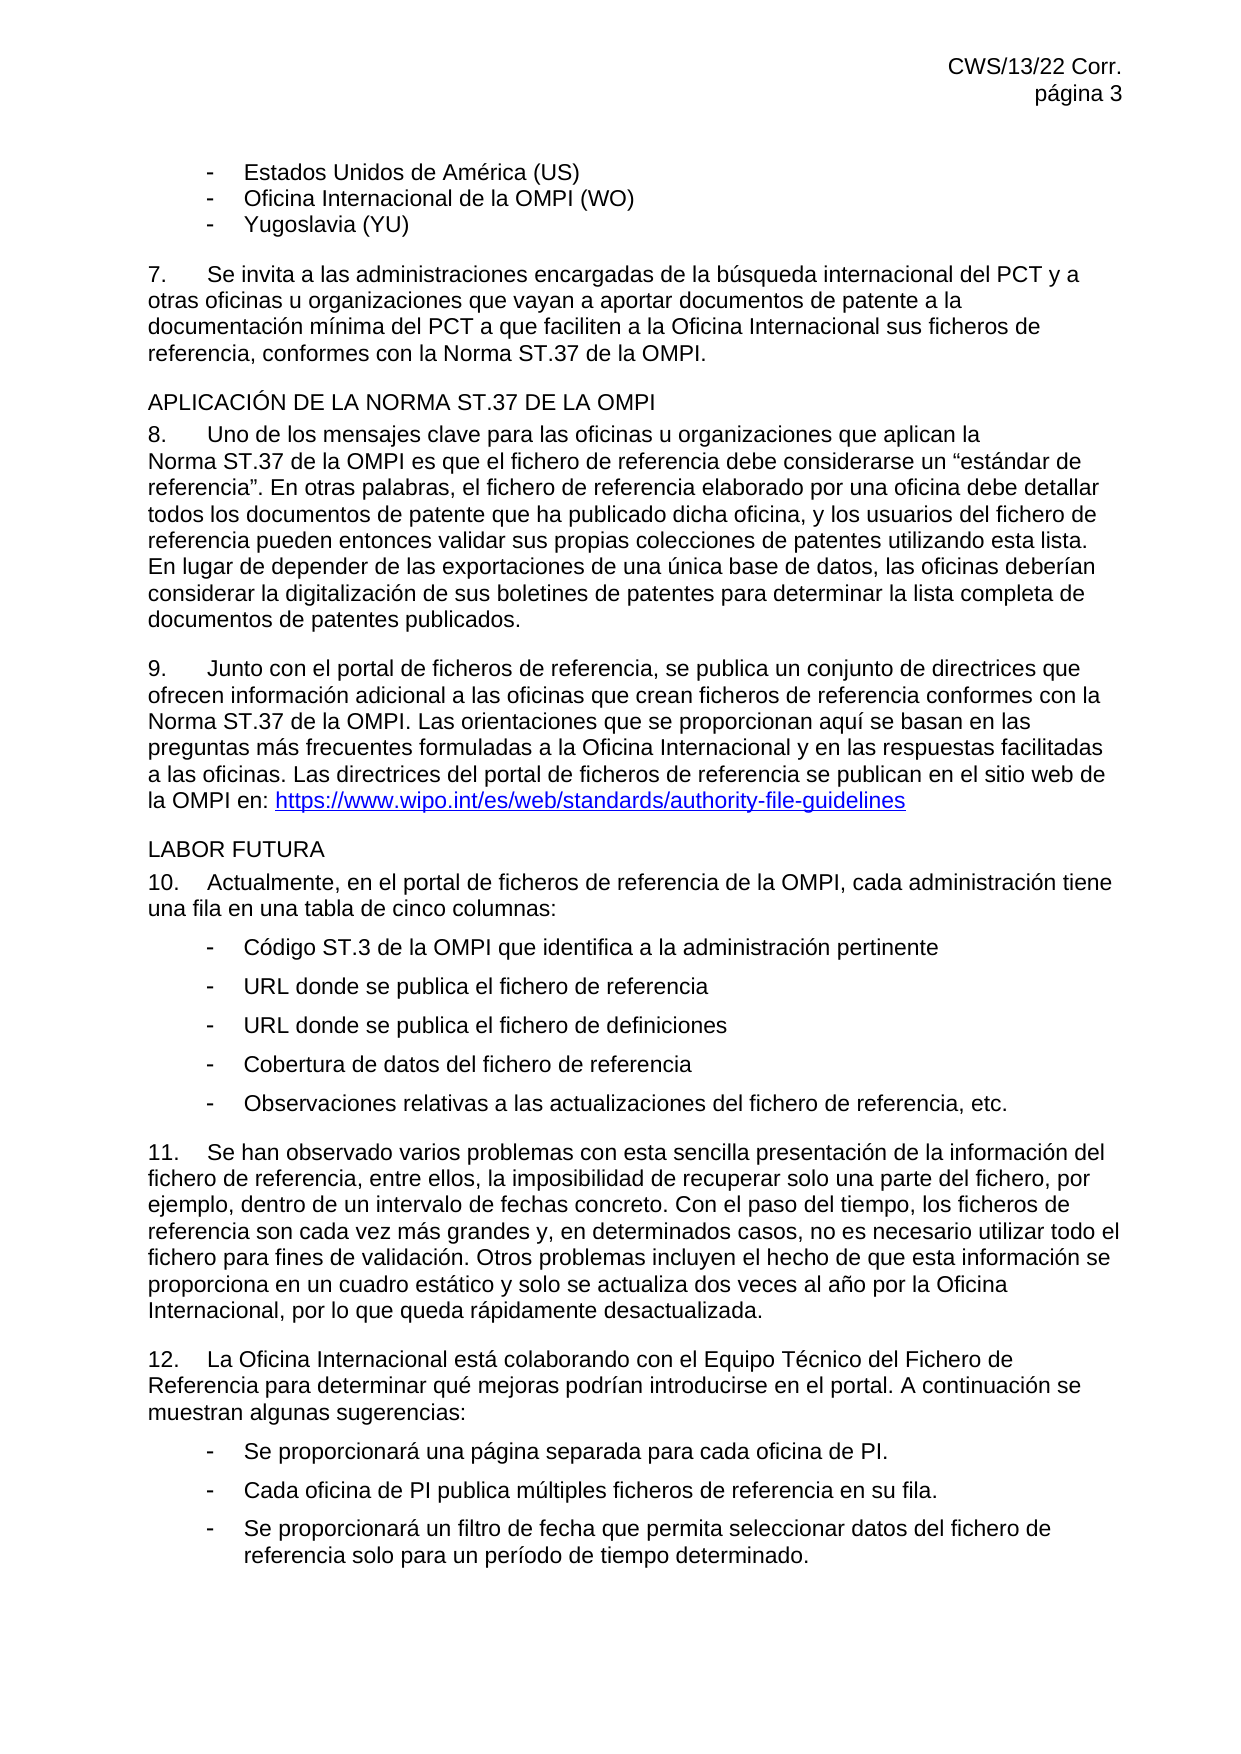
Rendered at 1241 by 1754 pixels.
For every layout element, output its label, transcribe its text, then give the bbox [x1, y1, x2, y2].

text Uno de los mensajes clave para las oficinas u organizaciones que aplican la Norma ST.37 de la OMPI es que el fichero de referencia debe considerarse un “estándar de referencia”. En otras palabras, el fichero de referencia elaborado por una oficina debe detallar todos los documentos de patente que ha publicado dicha oficina, y los usuarios del fichero de referencia pueden entonces validar sus propias colecciones de patentes utilizando esta lista. En lugar de depender de las exportaciones de una única base de datos, las oficinas deberían considerar la digitalización de sus boletines de patentes para determinar la lista completa de documentos de patentes publicados. [148, 421, 1122, 632]
list Observaciones relativas a las actualizaciones del fichero de referencia, etc. [206, 1089, 1122, 1116]
list Cada oficina de PI publica múltiples ficheros de referencia en su fila. [206, 1477, 1122, 1503]
list Se proporcionará una página separada para cada oficina de PI. [206, 1438, 1122, 1464]
list Se proporcionará un filtro de fecha que permita seleccionar datos del fichero de referencia solo para un período de tiempo determinado. [206, 1515, 1122, 1568]
list Cobertura de datos del fichero de referencia [206, 1051, 1122, 1077]
list Yugoslavia (YU) [206, 211, 1122, 238]
text Actualmente, en el portal de ficheros de referencia de la OMPI, cada administración tiene una fila en una tabla de cinco columnas: [148, 869, 1122, 922]
list Oficina Internacional de la OMPI (WO) [206, 185, 1122, 211]
subtitle Labor futura [148, 836, 1122, 863]
list URL donde se publica el fichero de definiciones [206, 1012, 1122, 1038]
text La Oficina Internacional está colaborando con el Equipo Técnico del Fichero de Referencia para determinar qué mejoras podrían introducirse en el portal. A continuación se muestran algunas sugerencias: [148, 1346, 1122, 1425]
subtitle Aplicación de la Norma ST.37 de la OMPI [148, 389, 1122, 415]
text Se han observado varios problemas con esta sencilla presentación de la información del fichero de referencia, entre ellos, la imposibilidad de recuperar solo una parte del fichero, por ejemplo, dentro de un intervalo de fechas concreto. Con el paso del tiempo, los ficheros de referencia son cada vez más grandes y, en determinados casos, no es necesario utilizar todo el fichero para fines de validación. Otros problemas incluyen el hecho de que esta información se proporciona en un cuadro estático y solo se actualiza dos veces al año por la Oficina Internacional, por lo que queda rápidamente desactualizada. [148, 1139, 1122, 1323]
text Junto con el portal de ficheros de referencia, se publica un conjunto de directrices que ofrecen información adicional a las oficinas que crean ficheros de referencia conformes con la Norma ST.37 de la OMPI. Las orientaciones que se proporcionan aquí se basan en las preguntas más frecuentes formuladas a la Oficina Internacional y en las respuestas facilitadas a las oficinas. Las directrices del portal de ficheros de referencia se publican en el sitio web de la OMPI en: https://www.wipo.int/es/web/standards/authority-file-guidelines [148, 655, 1122, 813]
list Estados Unidos de América (US) [206, 158, 1122, 185]
list Código ST.3 de la OMPI que identifica a la administración pertinente [206, 934, 1122, 960]
text Se invita a las administraciones encargadas de la búsqueda internacional del PCT y a otras oficinas u organizaciones que vayan a aportar documentos de patente a la documentación mínima del PCT a que faciliten a la Oficina Internacional sus ficheros de referencia, conformes con la Norma ST.37 de la OMPI. [148, 261, 1122, 366]
list URL donde se publica el fichero de referencia [206, 973, 1122, 999]
